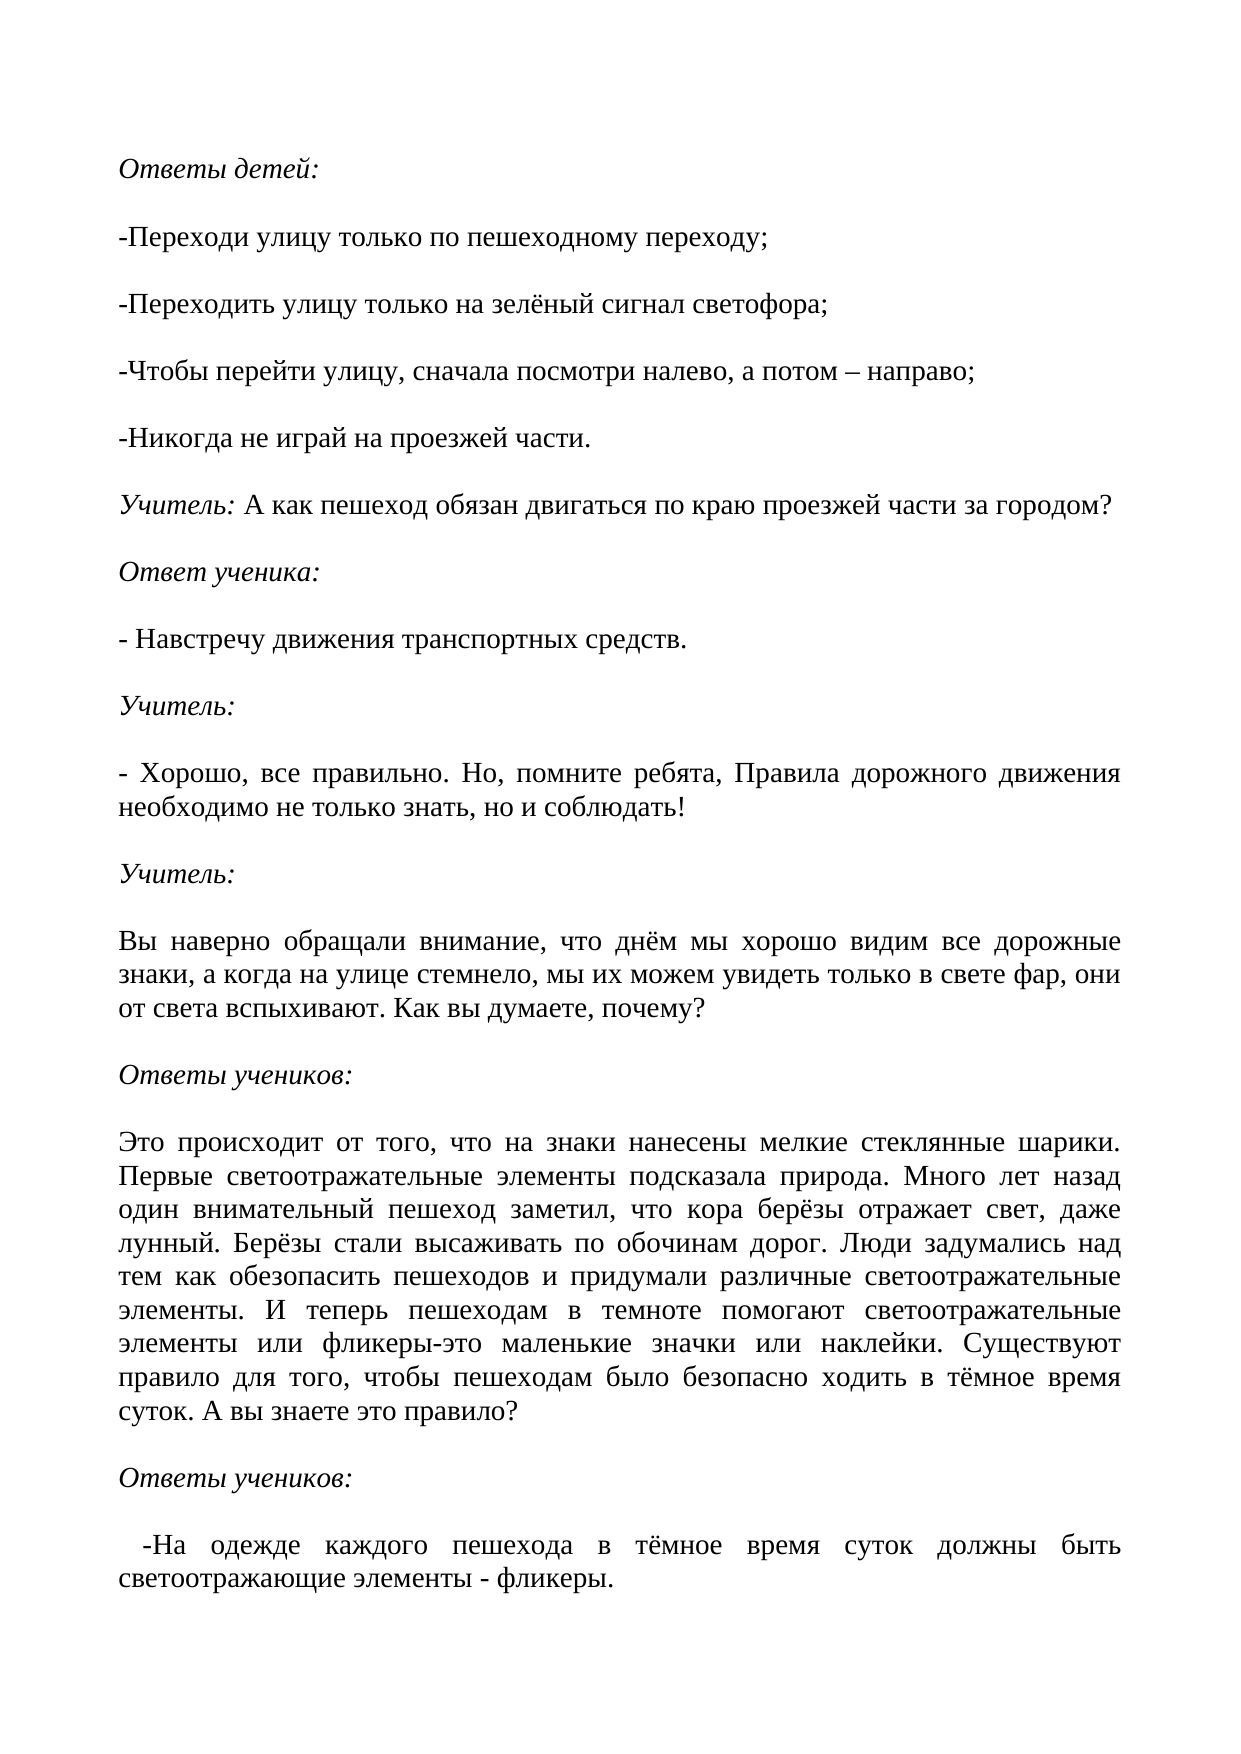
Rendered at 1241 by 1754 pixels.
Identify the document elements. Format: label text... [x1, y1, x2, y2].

text -Никогда не играй на проезжей части. [118, 420, 1122, 453]
text Учитель: А как пешеход обязан двигаться по краю проезжей части за городом? [118, 487, 1122, 521]
text - Хорошо, все правильно. Но, помните ребята, Правила дорожного движения необходимо не только знать, но и соблюдать! [118, 755, 1122, 822]
text -Чтобы перейти улицу, сначала посмотри налево, а потом – направо; [118, 353, 1122, 386]
text -На одежде каждого пешехода в тёмное время суток должны быть светоотражающие элементы - фликеры. [118, 1527, 1122, 1594]
text Ответы детей: [118, 152, 1122, 185]
text Ответы учеников: [118, 1460, 1122, 1493]
text Учитель: [118, 856, 1122, 889]
text Вы наверно обращали внимание, что днём мы хорошо видим все дорожные знаки, а когда на улице стемнело, мы их можем увидеть только в свете фар, они от света вспыхивают. Как вы думаете, почему? [118, 923, 1122, 1024]
text Учитель: [118, 688, 1122, 722]
text - Навстречу движения транспортных средств. [118, 621, 1122, 655]
text -Переходить улицу только на зелёный сигнал светофора; [118, 286, 1122, 319]
text Это происходит от того, что на знаки нанесены мелкие стеклянные шарики. Первые светоотражательные элементы подсказала природа. Много лет назад один внимательный пешеход заметил, что кора берёзы отражает свет, даже лунный. Берёзы стали высаживать по обочинам дорог. Люди задумались над тем как обезопасить пешеходов и придумали различные светоотражательные элементы. И теперь пешеходам в темноте помогают светоотражательные элементы или фликеры-это маленькие значки или наклейки. Существуют правило для того, чтобы пешеходам было безопасно ходить в тёмное время суток. А вы знаете это правило? [118, 1124, 1122, 1426]
text -Переходи улицу только по пешеходному переходу; [118, 219, 1122, 252]
text Ответы учеников: [118, 1057, 1122, 1091]
text Ответ ученика: [118, 554, 1122, 588]
